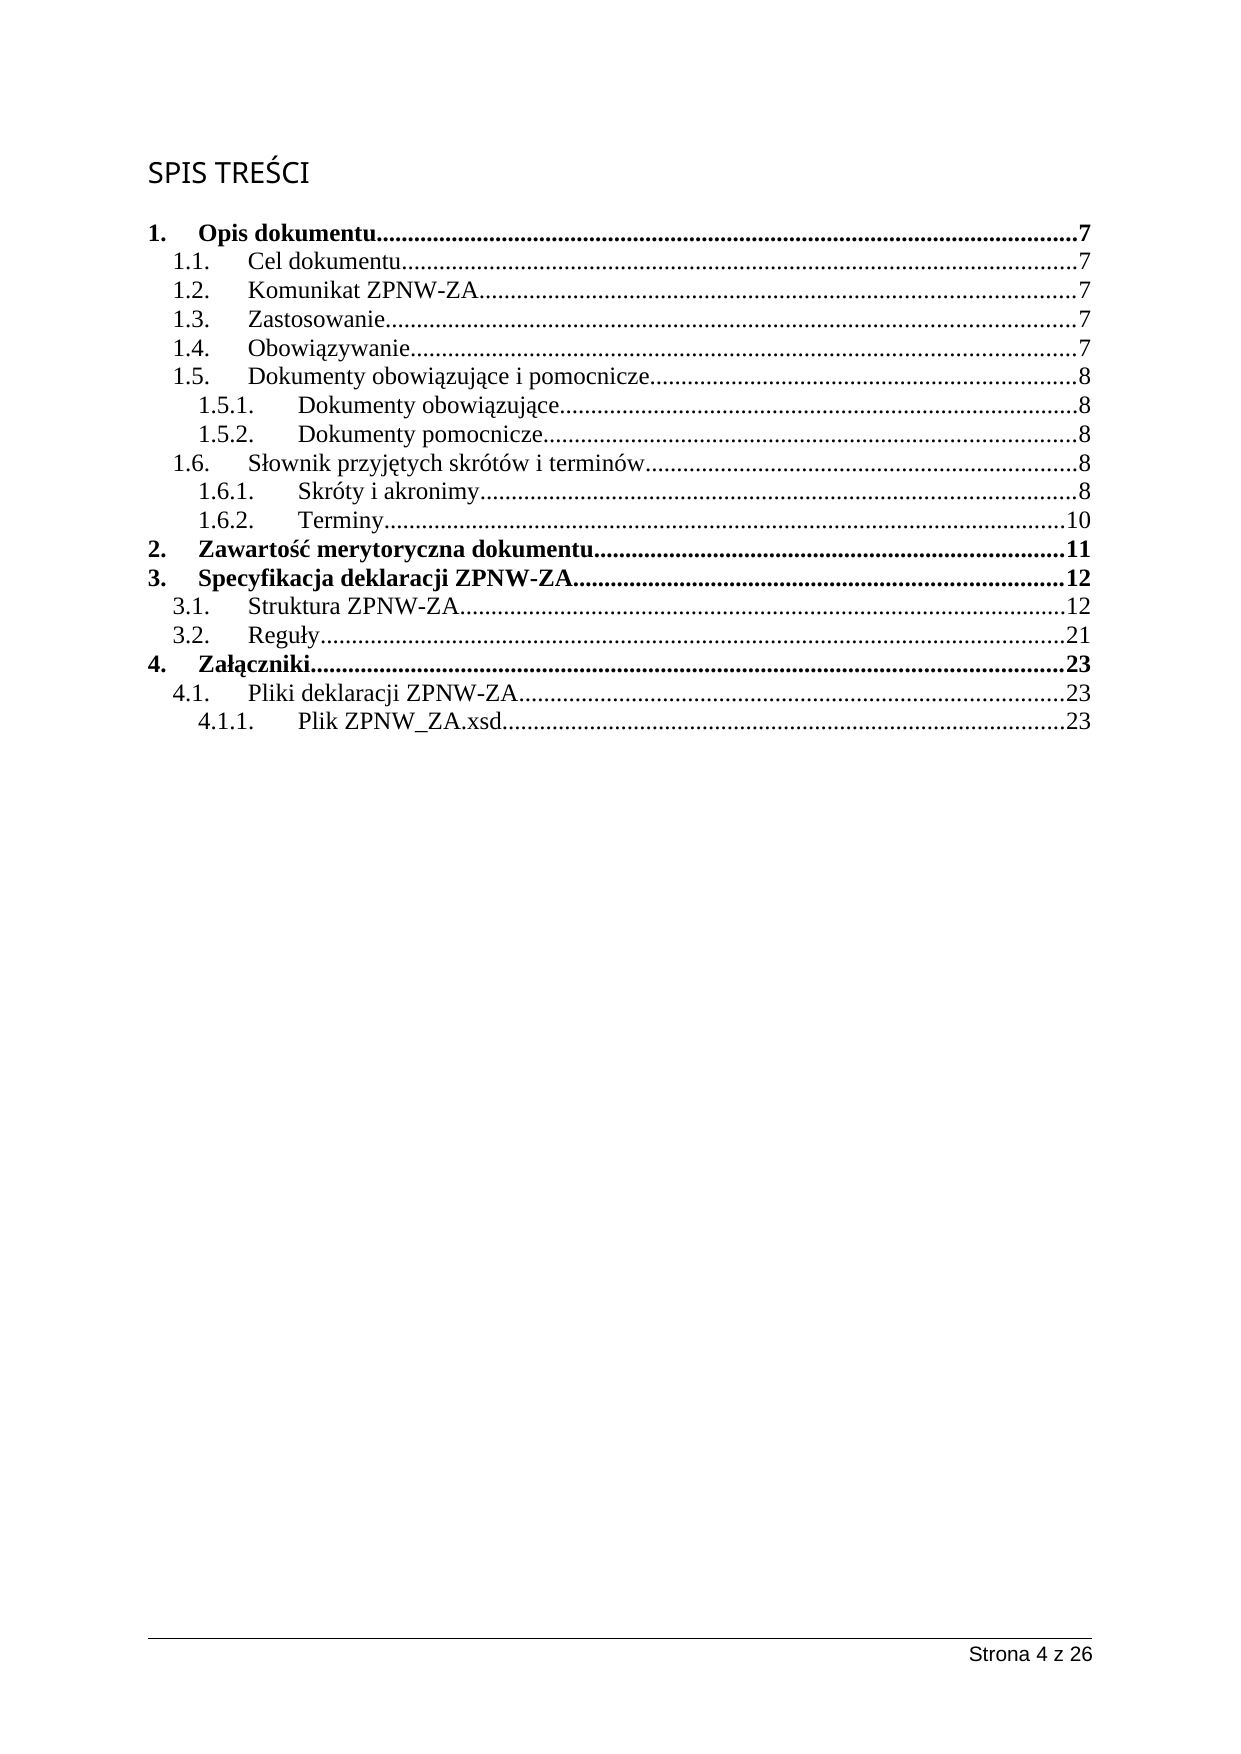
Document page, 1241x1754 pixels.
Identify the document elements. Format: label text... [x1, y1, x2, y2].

text 1.1. Cel dokumentu 7 [172, 246, 1092, 275]
text 3.2. Reguły 21 [172, 620, 1092, 649]
text 1.3. Zastosowanie 7 [172, 304, 1092, 333]
text 2. Zawartość merytoryczna dokumentu 11 [148, 534, 1092, 563]
text 4.1. Pliki deklaracji ZPNW-ZA 23 [172, 678, 1092, 706]
text 1.5.2. Dokumenty pomocnicze 8 [198, 419, 1092, 448]
text 4. Załączniki 23 [148, 649, 1092, 678]
text 1.2. Komunikat ZPNW-ZA 7 [172, 275, 1092, 304]
text 1.6. Słownik przyjętych skrótów i terminów 8 [172, 448, 1092, 476]
text 3. Specyfikacja deklaracji ZPNW-ZA 12 [148, 563, 1092, 591]
text 1. Opis dokumentu 7 [148, 218, 1092, 246]
text 1.6.1. Skróty i akronimy 8 [198, 476, 1092, 505]
text SPIS TREŚCI [148, 152, 1092, 192]
text 4.1.1. Plik ZPNW_ZA.xsd 23 [198, 706, 1092, 735]
text 1.4. Obowiązywanie 7 [172, 333, 1092, 361]
text 1.5. Dokumenty obowiązujące i pomocnicze 8 [172, 361, 1092, 390]
text 3.1. Struktura ZPNW-ZA 12 [172, 591, 1092, 620]
text 1.5.1. Dokumenty obowiązujące 8 [198, 390, 1092, 419]
text 1.6.2. Terminy 10 [198, 505, 1092, 534]
